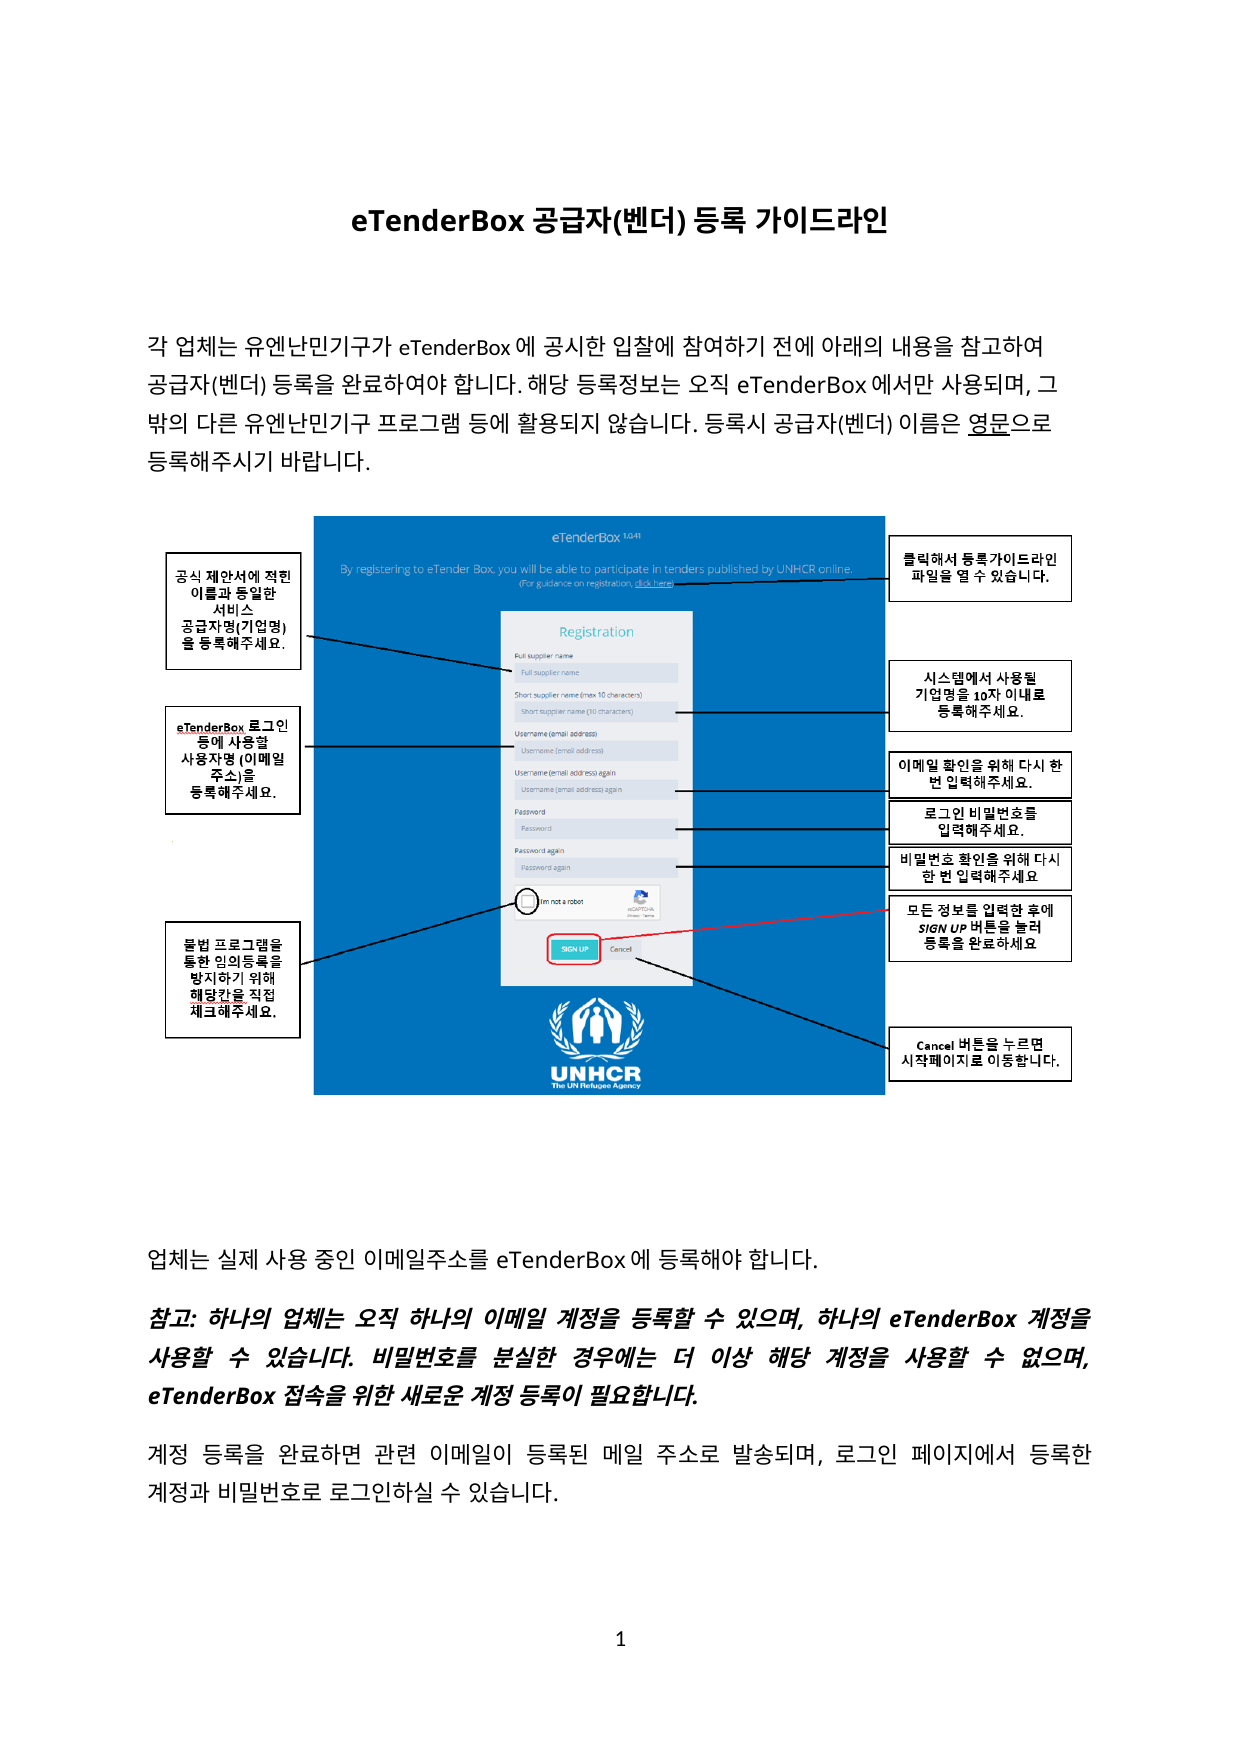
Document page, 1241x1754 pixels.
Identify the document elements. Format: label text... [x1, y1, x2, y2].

text 계정 등록을 완료하면 관련 이메일이 등록된 메일 주소로 발송되며, 로그인 페이지에서 등록한 계정과 비밀번호로 로그인하실 수 있습니다. [148, 1437, 1093, 1508]
text 각 업체는 유엔난민기구가 eTenderBox에 공시한 입찰에 참여하기 전에 아래의 내용을 참고하여 공급자(벤더) 등록을 완료하여야 합니다. 해당 등록정보는 오직 eTenderBox에서만 사용되며, 그 밖의 다른 유엔난민기구 프로그램 등에 활용되지 않습니다. 등록시 공급자(벤더) 이름은 영문으로 등록해주시기 바랍니다. [148, 329, 1093, 477]
text 업체는 실제 사용 중인 이메일주소를 eTenderBox에 등록해야 합니다. [148, 1242, 1093, 1275]
text 참고: 하나의 업체는 오직 하나의 이메일 계정을 등록할 수 있으며, 하나의 eTenderBox 계정을 사용할 수 있습니다. 비밀번호를 분실한 경우에는 더 이상 해당 계정을 사용할 수 없으며, eTenderBox 접속을 위한 새로운 계정 등록이 필요합니다. [148, 1301, 1093, 1411]
subtitle eTenderBox 공급자(벤더) 등록 가이드라인 [148, 198, 1093, 324]
picture [147, 502, 1093, 1104]
